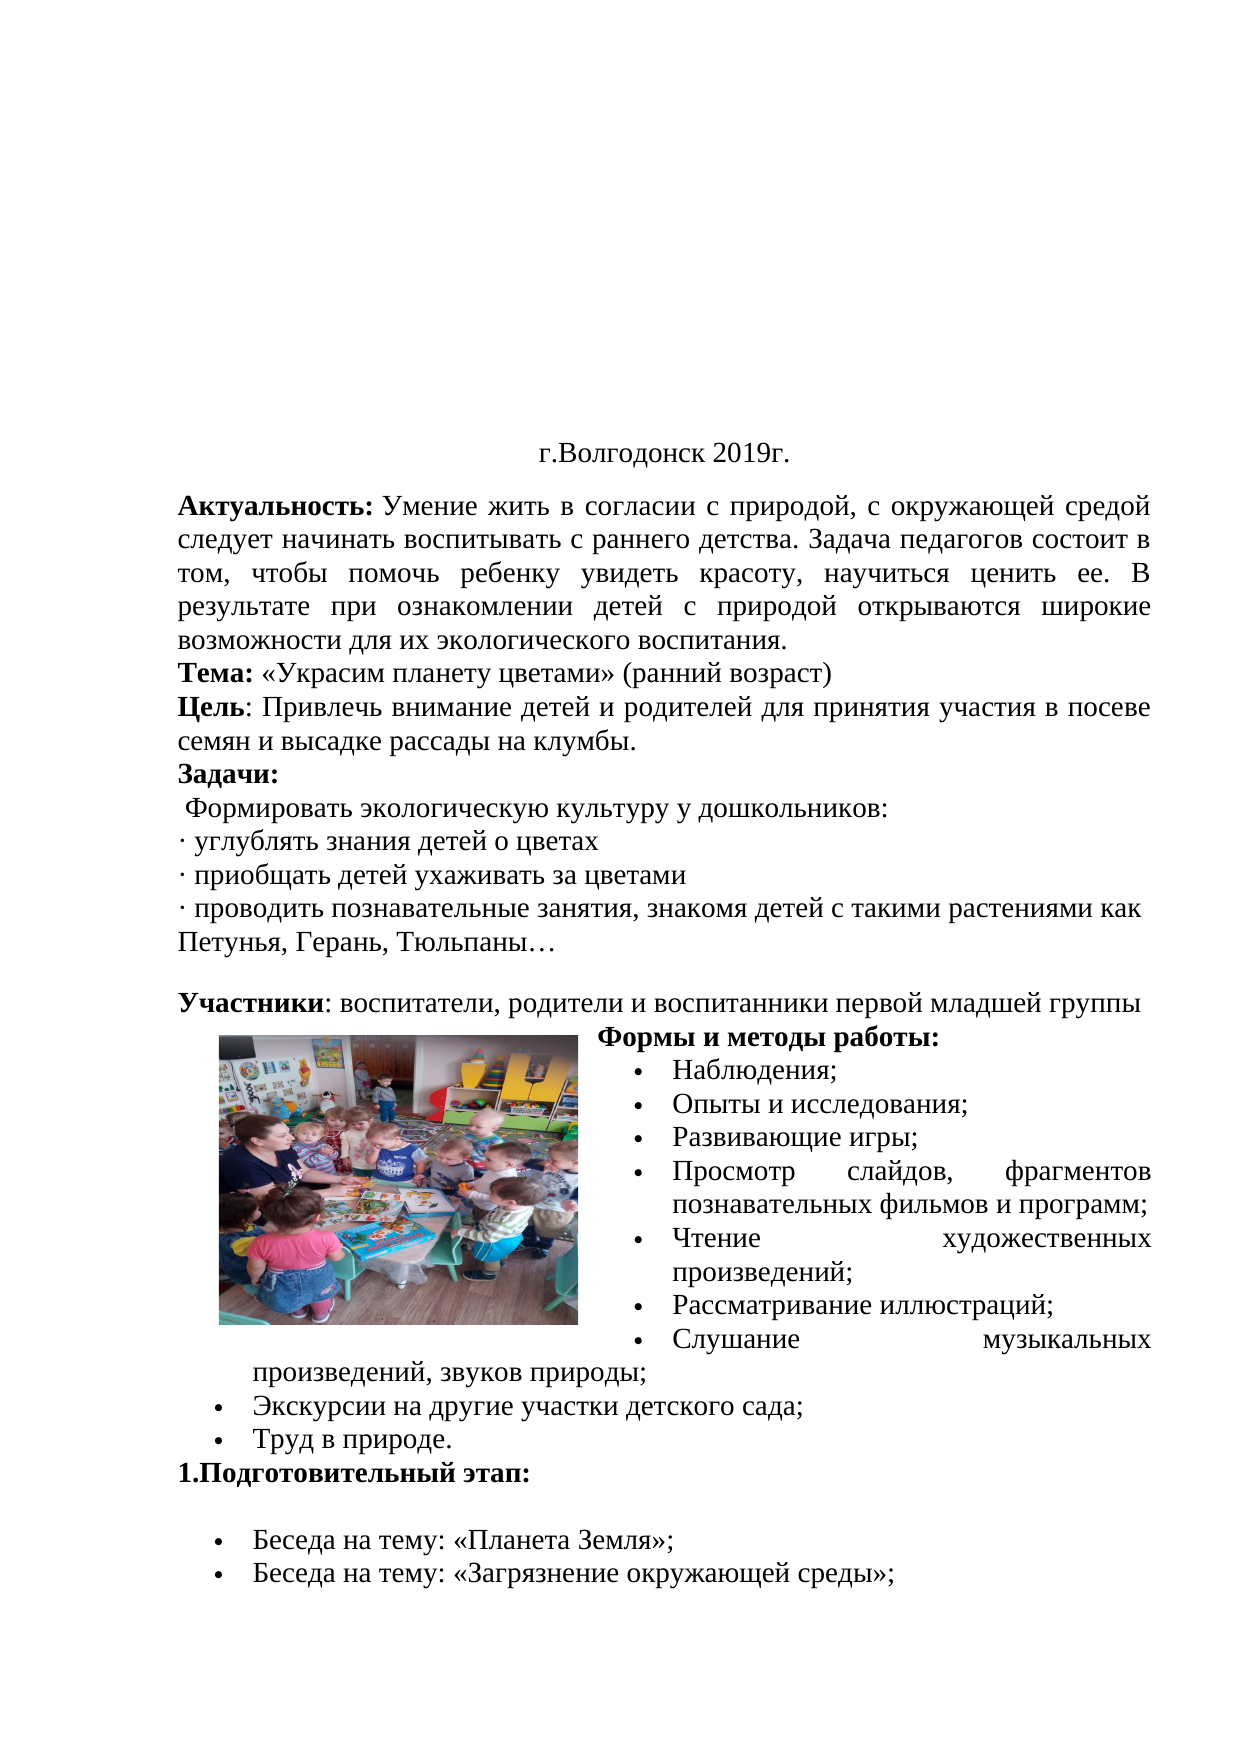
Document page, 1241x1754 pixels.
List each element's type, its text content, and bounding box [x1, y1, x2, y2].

text Актуальность: Умение жить в согласии с природой, с окружающей средой следует начинать воспитывать с раннего детства. Задача педагогов состоит в том, чтобы помочь ребенку увидеть красоту, научиться ценить ее. В результате при ознакомлении детей с природой открываются широкие возможности для их экологического воспитания. [177, 488, 1152, 656]
list Беседа на тему: «Загрязнение окружающей среды»; [215, 1556, 1152, 1589]
list Чтение художественных произведений; [579, 1220, 1152, 1287]
text Формы и методы работы: [177, 1019, 1152, 1052]
text Участники: воспитатели, родители и воспитанники первой младшей группы [177, 985, 1152, 1019]
list Слушание музыкальных произведений, звуков природы; [215, 1321, 1152, 1388]
list Беседа на тему: «Планета Земля»; [215, 1522, 1152, 1556]
list Просмотр слайдов, фрагментов познавательных фильмов и программ; [579, 1153, 1152, 1220]
text Тема: «Украсим планету цветами» (ранний возраст) [177, 656, 1152, 689]
list Развивающие игры; [579, 1119, 1152, 1153]
list Наблюдения; [579, 1052, 1152, 1086]
text Задачи: [177, 756, 1152, 790]
text Формировать экологическую культуру у дошкольников: [177, 790, 1152, 823]
list Опыты и исследования; [579, 1086, 1152, 1119]
text · приобщать детей ухаживать за цветами [177, 857, 1152, 890]
text г.Волгодонск 2019г. [177, 435, 1152, 468]
text 1.Подготовительный этап: [177, 1455, 1152, 1488]
text · углублять знания детей о цветах [177, 823, 1152, 857]
list Экскурсии на другие участки детского сада; [215, 1388, 1152, 1421]
picture [218, 1035, 579, 1325]
text Цель: Привлечь внимание детей и родителей для принятия участия в посеве семян и высадке рассады на клумбы. [177, 689, 1152, 756]
text · проводить познавательные занятия, знакомя детей с такими растениями как Петунья, Герань, Тюльпаны… [177, 890, 1152, 957]
list Рассматривание иллюстраций; [579, 1287, 1152, 1321]
list Труд в природе. [215, 1421, 1152, 1455]
